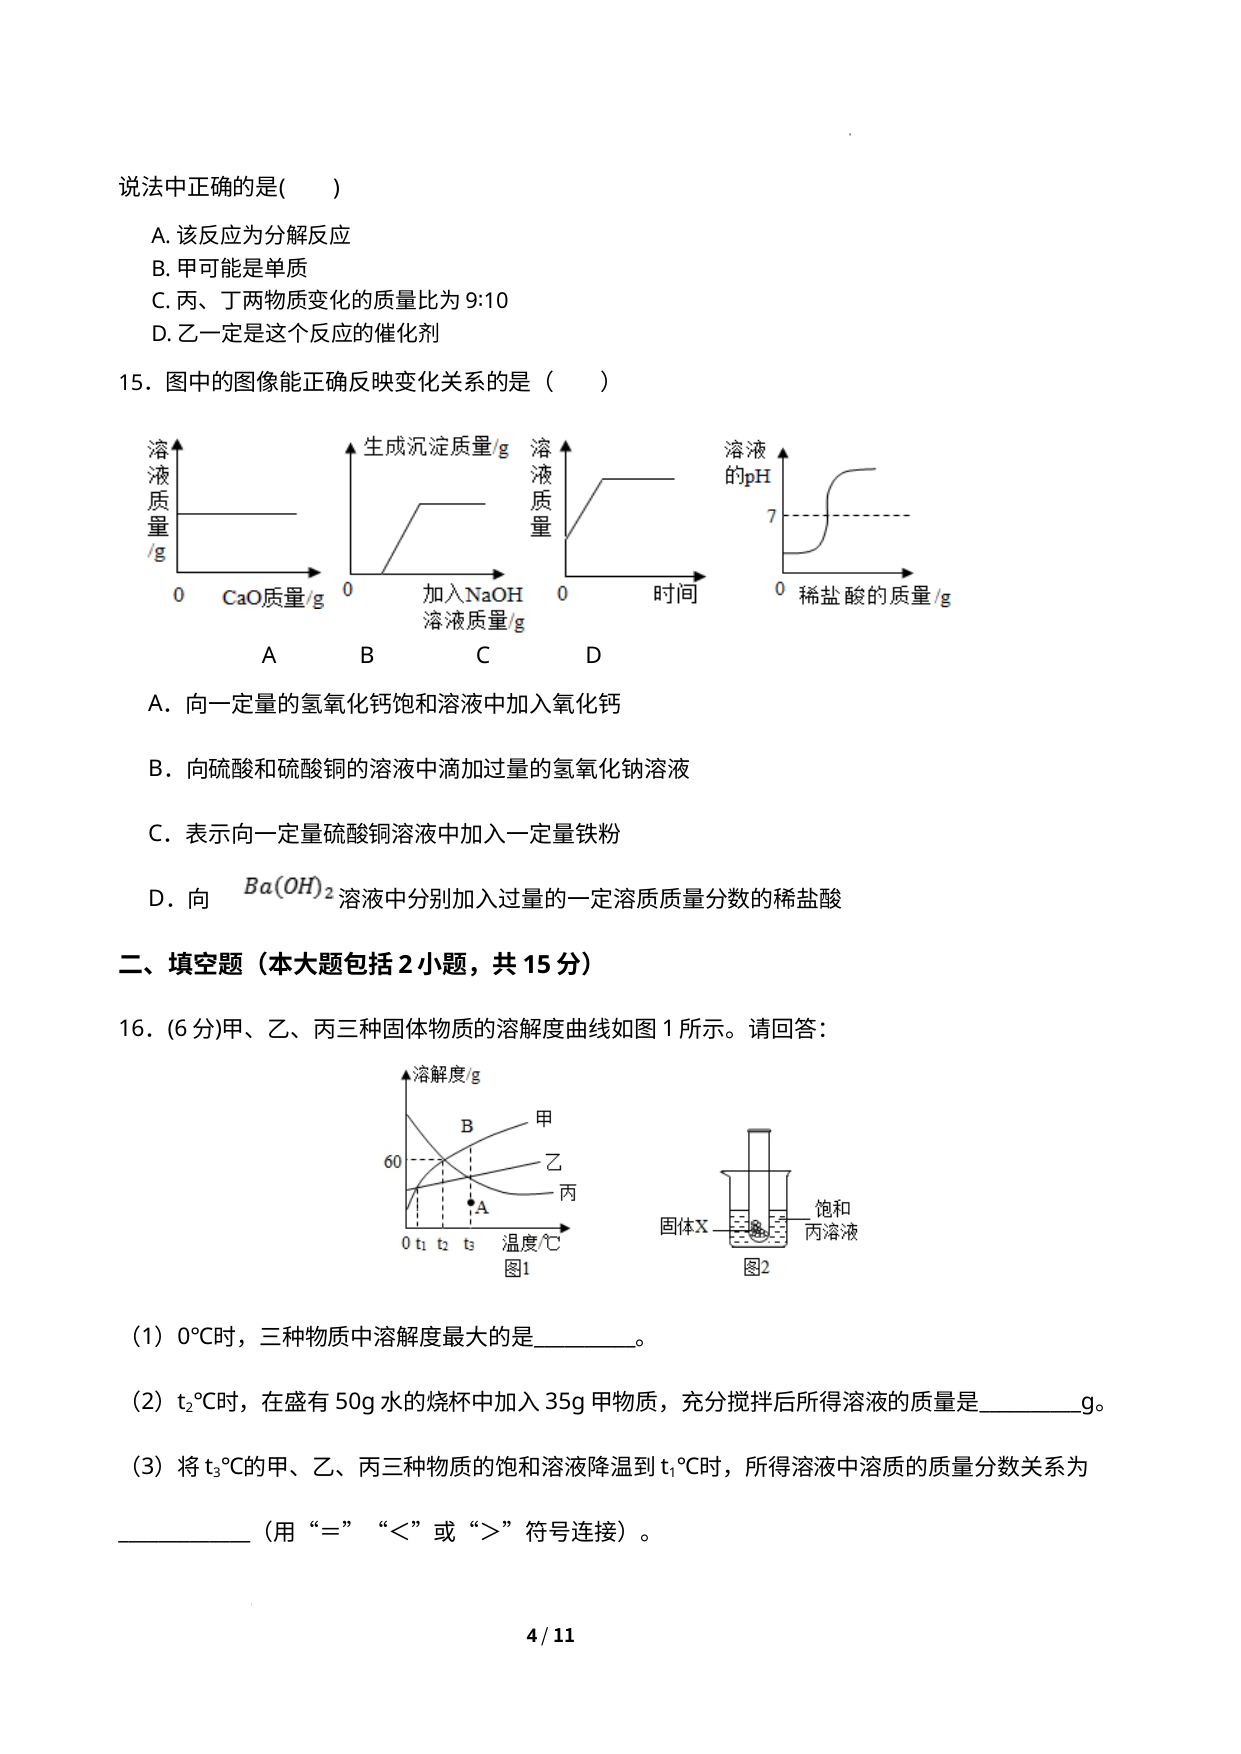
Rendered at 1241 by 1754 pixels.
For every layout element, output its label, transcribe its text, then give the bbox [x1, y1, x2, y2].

text （2）t2℃时，在盛有50g水的烧杯中加入35g甲物质，充分搅拌后所得溶液的质量是__________g。 [118, 1368, 1122, 1433]
text D．向 溶液中分别加入过量的一定溶质质量分数的稀盐酸 [118, 866, 1122, 931]
picture [379, 1060, 861, 1281]
picture [340, 429, 955, 644]
text _____________（用“＝”“＜”或“＞”符号连接）。 [118, 1498, 1122, 1563]
text A．向一定量的氢氧化钙饱和溶液中加入氧化钙 [118, 671, 1122, 736]
text B．向硫酸和硫酸铜的溶液中滴加过量的氢氧化钠溶液 [118, 736, 1122, 801]
text A B C D [118, 638, 1122, 671]
text （1）0℃时，三种物质中溶解度最大的是__________。 [118, 1303, 1122, 1368]
text C. 丙、丁两物质变化的质量比为9∶10 [118, 283, 1122, 316]
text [118, 153, 1122, 218]
text 二、填空题（本大题包括2小题，共15分） [118, 931, 1122, 996]
text （3）将t3℃的甲、乙、丙三种物质的饱和溶液降温到t1℃时，所得溶液中溶质的质量分数关系为 [118, 1433, 1122, 1498]
picture [215, 865, 334, 907]
text D. 乙一定是这个反应的催化剂 [118, 316, 1122, 348]
text 15．图中的图像能正确反映变化关系的是（ ） [118, 348, 1122, 413]
text A. 该反应为分解反应 [118, 218, 1122, 251]
text B. 甲可能是单质 [118, 251, 1122, 283]
text C．表示向一定量硫酸铜溶液中加入一定量铁粉 [118, 801, 1122, 866]
picture [145, 435, 324, 609]
text 16．(6分)甲、乙、丙三种固体物质的溶解度曲线如图1所示。请回答： [118, 996, 1122, 1061]
